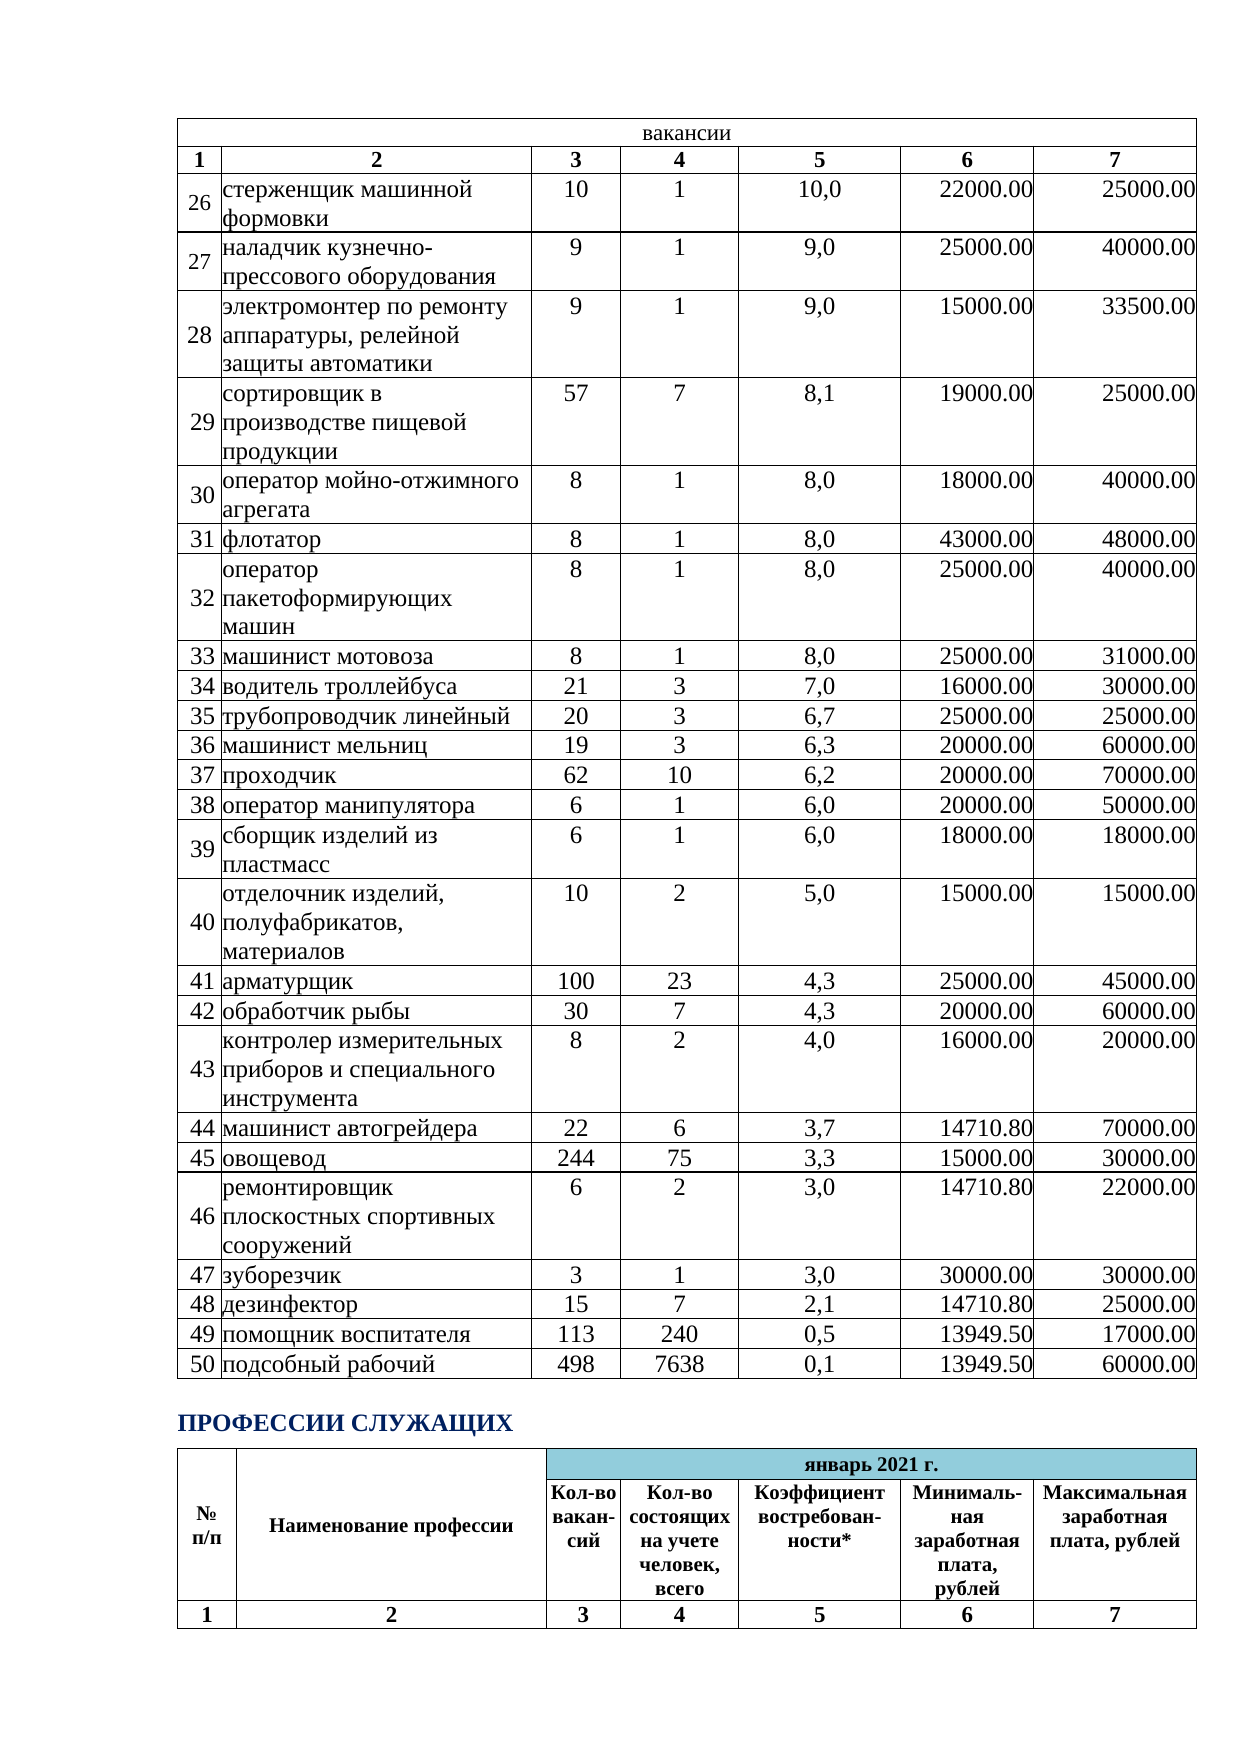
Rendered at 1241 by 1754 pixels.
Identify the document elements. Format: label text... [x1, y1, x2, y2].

table_cell 21 [532, 671, 620, 700]
table_cell 50 [178, 1349, 221, 1378]
table_cell 14710.80 [901, 1173, 1033, 1259]
table_cell 39 [178, 820, 221, 877]
table_cell 25000.00 [901, 966, 1033, 995]
table_cell 31 [178, 524, 221, 553]
table_cell 4 [621, 147, 738, 173]
table_cell Коэффициент востребован-ности* [739, 1480, 900, 1600]
table_cell зуборезчик [222, 1260, 531, 1288]
table_cell 3,0 [739, 1260, 900, 1288]
table_cell 46 [178, 1173, 221, 1259]
table_cell 49 [178, 1319, 221, 1348]
table_cell 57 [532, 378, 620, 464]
table_cell 100 [532, 966, 620, 995]
table_cell 0,1 [739, 1349, 900, 1378]
table_cell 8,1 [739, 378, 900, 464]
table_cell 2 [621, 1173, 738, 1259]
table_cell 5 [739, 1601, 900, 1627]
table_cell трубопроводчик линейный [222, 701, 531, 729]
table_cell оператор мойно-отжимного агрегата [222, 466, 531, 523]
table_cell 1 [178, 1601, 236, 1627]
table_cell 22 [532, 1113, 620, 1142]
table_cell 45 [178, 1143, 221, 1171]
table_header № п/п [178, 1449, 236, 1600]
table_cell 34 [178, 671, 221, 700]
table_cell 10 [532, 174, 620, 231]
table_cell 25000.00 [901, 701, 1033, 729]
table_cell 23 [621, 966, 738, 995]
table_cell Кол-во вакан-сий [547, 1480, 620, 1600]
table_cell 2 [621, 879, 738, 965]
table_cell 113 [532, 1319, 620, 1348]
table_cell 14710.80 [901, 1113, 1033, 1142]
table_cell 6 [901, 1601, 1033, 1627]
text ПРОФЕССИИ СЛУЖАЩИХ [177, 1408, 1152, 1436]
table_cell 1 [621, 1260, 738, 1288]
table_cell 36 [178, 731, 221, 759]
table_cell 3,0 [739, 1173, 900, 1259]
table_cell 7,0 [739, 671, 900, 700]
table_cell 20000.00 [901, 996, 1033, 1024]
table_cell 1 [621, 641, 738, 670]
table_cell 60000.00 [1034, 996, 1196, 1024]
table_cell 6 [621, 1113, 738, 1142]
table_cell 20000.00 [901, 731, 1033, 759]
table_cell контролер измерительных приборов и специального инструмента [222, 1026, 531, 1112]
table_cell 1 [621, 554, 738, 640]
table_cell 75 [621, 1143, 738, 1171]
table_cell 8,0 [739, 641, 900, 670]
table_cell 70000.00 [1034, 760, 1196, 789]
table_cell 1 [621, 466, 738, 523]
table_cell 70000.00 [1034, 1113, 1196, 1142]
table_cell овощевод [222, 1143, 531, 1171]
table_cell 5,0 [739, 879, 900, 965]
table_cell обработчик рыбы [222, 996, 531, 1024]
table_cell 7 [1034, 147, 1196, 173]
table_cell 20000.00 [1034, 1026, 1196, 1112]
table_cell 10 [621, 760, 738, 789]
table_cell 8,0 [739, 466, 900, 523]
table_cell 25000.00 [901, 554, 1033, 640]
table_cell 6 [901, 147, 1033, 173]
table_cell 14710.80 [901, 1290, 1033, 1318]
table_cell оператор манипулятора [222, 790, 531, 819]
table_cell 6 [532, 1173, 620, 1259]
table_cell 5 [739, 147, 900, 173]
table_cell 20 [532, 701, 620, 729]
table_cell 26 [178, 174, 221, 231]
table_cell 45000.00 [1034, 966, 1196, 995]
table_cell 9 [532, 291, 620, 377]
table_cell электромонтер по ремонту аппаратуры, релейной защиты автоматики [222, 291, 531, 377]
table_cell 9 [532, 233, 620, 290]
table_cell 8 [532, 641, 620, 670]
table_cell 27 [178, 233, 221, 290]
table_cell сортировщик в производстве пищевой продукции [222, 378, 531, 464]
table_cell 48 [178, 1290, 221, 1318]
table_cell 8 [532, 524, 620, 553]
table_cell оператор пакетоформирующих машин [222, 554, 531, 640]
table_header январь 2021 г. [547, 1449, 1196, 1479]
table_cell 60000.00 [1034, 731, 1196, 759]
table_cell 20000.00 [901, 790, 1033, 819]
table_cell 28 [178, 291, 221, 377]
table_cell 35 [178, 701, 221, 729]
table_cell 43 [178, 1026, 221, 1112]
table_cell 25000.00 [1034, 1290, 1196, 1318]
table_cell 20000.00 [901, 760, 1033, 789]
table_cell 240 [621, 1319, 738, 1348]
table_cell 13949.50 [901, 1349, 1033, 1378]
table_cell 10,0 [739, 174, 900, 231]
table_cell сборщик изделий из пластмасс [222, 820, 531, 877]
table_cell 3,7 [739, 1113, 900, 1142]
table_cell 1 [621, 174, 738, 231]
table_cell 8 [532, 1026, 620, 1112]
table_cell 4,3 [739, 966, 900, 995]
table_cell 6 [532, 790, 620, 819]
table_cell 7 [621, 996, 738, 1024]
table_cell 8 [532, 466, 620, 523]
table_cell 8 [532, 554, 620, 640]
table_cell 30000.00 [1034, 1143, 1196, 1171]
table_cell 40000.00 [1034, 466, 1196, 523]
table_cell 19000.00 [901, 378, 1033, 464]
table_cell 25000.00 [1034, 378, 1196, 464]
table_cell 10 [532, 879, 620, 965]
table_cell 3 [547, 1601, 620, 1627]
table_cell 7638 [621, 1349, 738, 1378]
table_cell проходчик [222, 760, 531, 789]
table_cell 1 [178, 147, 221, 173]
table_cell 40000.00 [1034, 554, 1196, 640]
table_cell 1 [621, 820, 738, 877]
table_cell 6 [532, 820, 620, 877]
table_cell 0,5 [739, 1319, 900, 1348]
table_cell 3 [532, 147, 620, 173]
table_cell 3 [532, 1260, 620, 1288]
table_cell 25000.00 [1034, 174, 1196, 231]
table_cell 6,2 [739, 760, 900, 789]
table_cell 25000.00 [901, 641, 1033, 670]
table_cell 3 [621, 671, 738, 700]
table_cell 40 [178, 879, 221, 965]
table_cell 2,1 [739, 1290, 900, 1318]
table_cell 15000.00 [1034, 879, 1196, 965]
table_cell 1 [621, 524, 738, 553]
table_cell 32 [178, 554, 221, 640]
table_cell 2 [222, 147, 531, 173]
table_cell 498 [532, 1349, 620, 1378]
table_cell 18000.00 [901, 820, 1033, 877]
table_cell 244 [532, 1143, 620, 1171]
table_cell 47 [178, 1260, 221, 1288]
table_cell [178, 119, 1196, 146]
table_cell 30 [178, 466, 221, 523]
table_cell подсобный рабочий [222, 1349, 531, 1378]
table_cell 15000.00 [901, 291, 1033, 377]
table_cell 9,0 [739, 233, 900, 290]
table_cell 43000.00 [901, 524, 1033, 553]
table_cell отделочник изделий, полуфабрикатов, материалов [222, 879, 531, 965]
table_cell 17000.00 [1034, 1319, 1196, 1348]
table_cell 4,3 [739, 996, 900, 1024]
table_cell 3 [621, 731, 738, 759]
table_cell 22000.00 [1034, 1173, 1196, 1259]
table_cell 13949.50 [901, 1319, 1033, 1348]
table_cell флотатор [222, 524, 531, 553]
table_cell 15000.00 [901, 879, 1033, 965]
table_cell 30 [532, 996, 620, 1024]
table_cell 6,0 [739, 790, 900, 819]
table_cell 1 [621, 233, 738, 290]
table_cell 38 [178, 790, 221, 819]
table_cell 7 [621, 378, 738, 464]
table_cell 1 [621, 790, 738, 819]
table_cell 30000.00 [1034, 1260, 1196, 1288]
table_cell 48000.00 [1034, 524, 1196, 553]
table_cell 19 [532, 731, 620, 759]
table_cell 22000.00 [901, 174, 1033, 231]
table_cell ремонтировщик плоскостных спортивных сооружений [222, 1173, 531, 1259]
table_cell 30000.00 [1034, 671, 1196, 700]
table_cell 33500.00 [1034, 291, 1196, 377]
table_cell 29 [178, 378, 221, 464]
table_cell 15000.00 [901, 1143, 1033, 1171]
table_cell 31000.00 [1034, 641, 1196, 670]
table_cell 6,3 [739, 731, 900, 759]
table_cell 18000.00 [1034, 820, 1196, 877]
table_cell 8,0 [739, 554, 900, 640]
table_cell 7 [1034, 1601, 1196, 1627]
table_cell 50000.00 [1034, 790, 1196, 819]
table_cell 62 [532, 760, 620, 789]
table_cell Максимальная заработная плата, рублей [1034, 1480, 1196, 1600]
table_cell водитель троллейбуса [222, 671, 531, 700]
table_cell машинист автогрейдера [222, 1113, 531, 1142]
table_cell 33 [178, 641, 221, 670]
table_cell помощник воспитателя [222, 1319, 531, 1348]
table_cell 3 [621, 701, 738, 729]
table_cell наладчик кузнечно-прессового оборудования [222, 233, 531, 290]
table_cell 2 [237, 1601, 546, 1627]
table_cell Кол-во состоящих на учете человек, всего [621, 1480, 738, 1600]
table_cell 6,0 [739, 820, 900, 877]
table_cell 37 [178, 760, 221, 789]
table_cell 16000.00 [901, 1026, 1033, 1112]
table_cell 42 [178, 996, 221, 1024]
table_cell 40000.00 [1034, 233, 1196, 290]
table_cell 1 [621, 291, 738, 377]
table_cell 4 [621, 1601, 738, 1627]
table_cell стерженщик машинной формовки [222, 174, 531, 231]
table_cell 6,7 [739, 701, 900, 729]
table_cell машинист мотовоза [222, 641, 531, 670]
table_cell 41 [178, 966, 221, 995]
table_cell 4,0 [739, 1026, 900, 1112]
table_cell 3,3 [739, 1143, 900, 1171]
table_cell 16000.00 [901, 671, 1033, 700]
table_cell 30000.00 [901, 1260, 1033, 1288]
table_cell 60000.00 [1034, 1349, 1196, 1378]
table_cell 9,0 [739, 291, 900, 377]
table_cell машинист мельниц [222, 731, 531, 759]
table_cell 7 [621, 1290, 738, 1318]
table_cell 18000.00 [901, 466, 1033, 523]
table_cell 15 [532, 1290, 620, 1318]
table_cell 2 [621, 1026, 738, 1112]
table_cell 44 [178, 1113, 221, 1142]
table_cell 25000.00 [901, 233, 1033, 290]
table_cell 8,0 [739, 524, 900, 553]
table_cell дезинфектор [222, 1290, 531, 1318]
table_cell арматурщик [222, 966, 531, 995]
table_header Наименование профессии [237, 1449, 546, 1600]
table_cell 25000.00 [1034, 701, 1196, 729]
table_cell Минималь-ная заработная плата, рублей [901, 1480, 1033, 1600]
